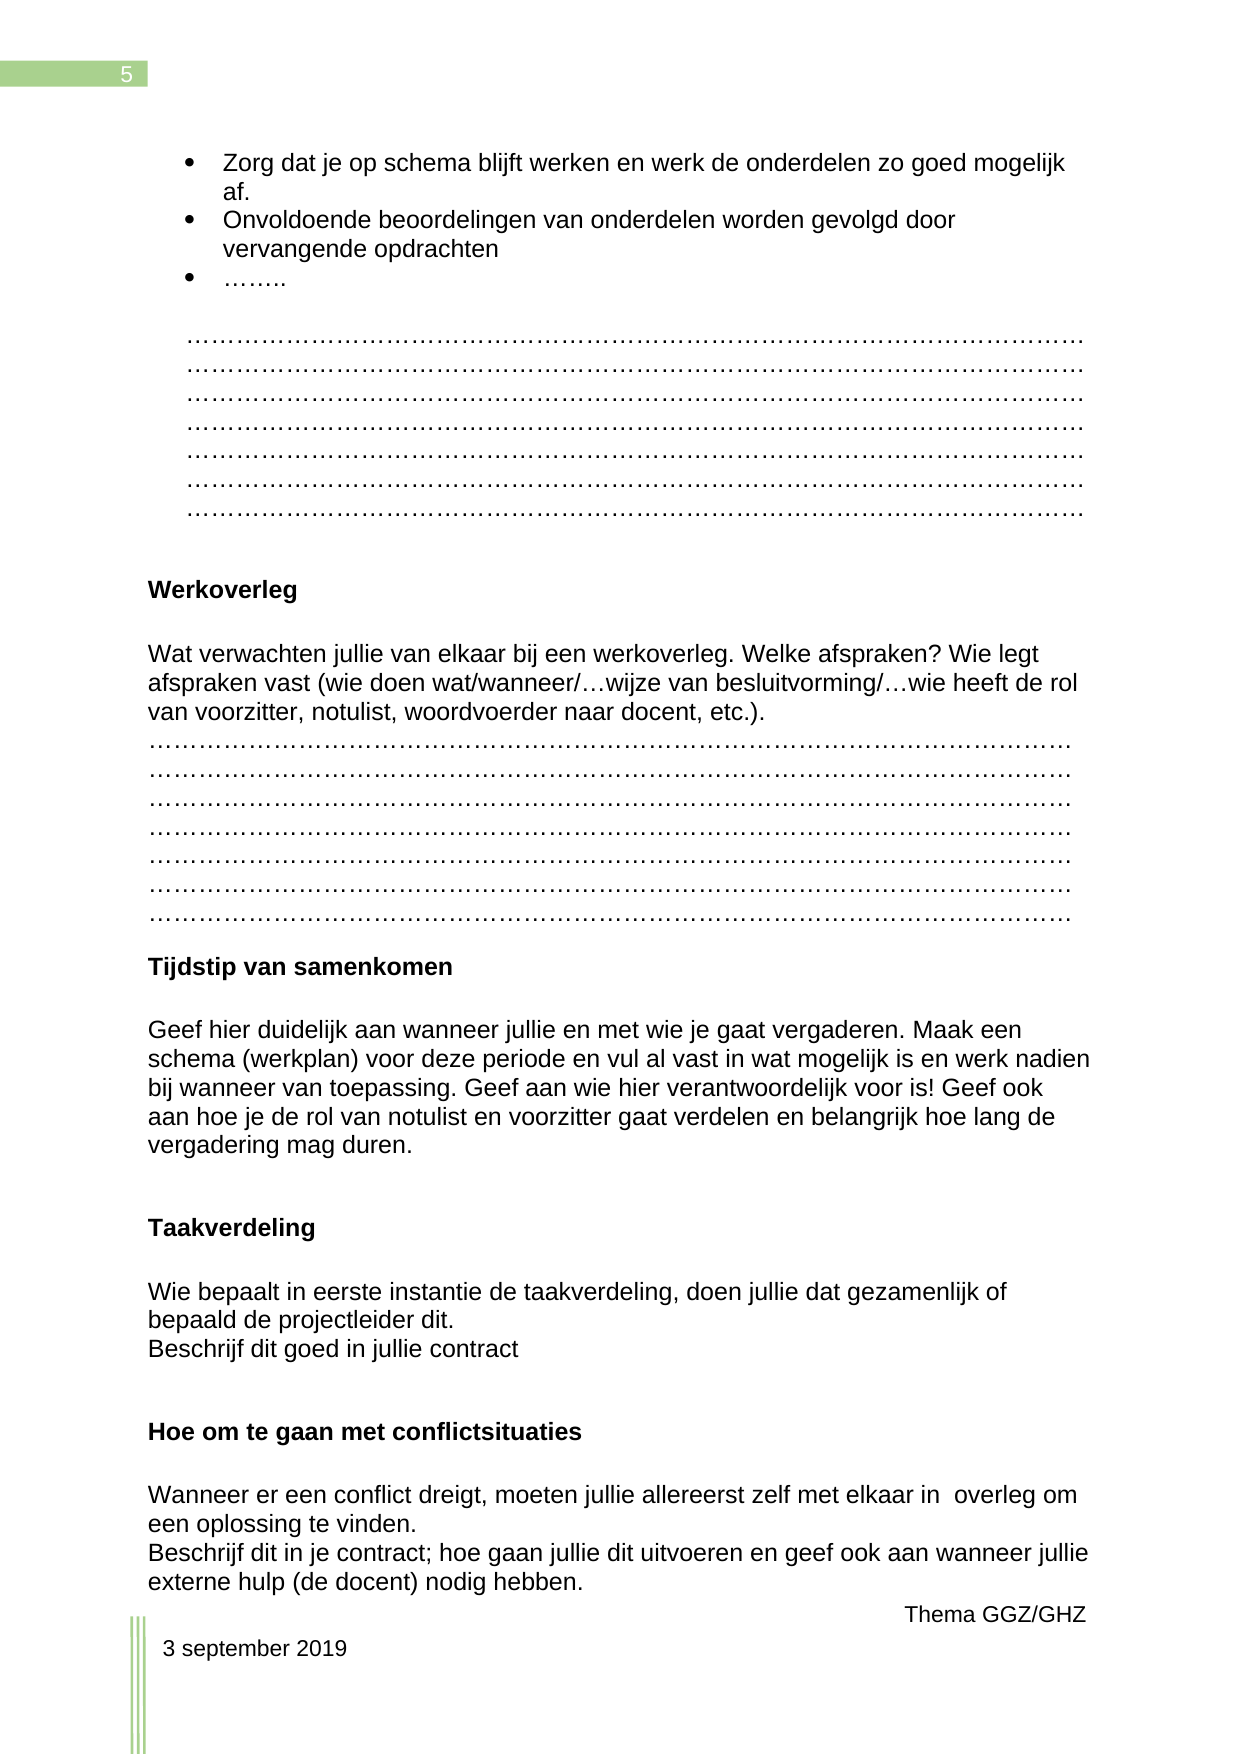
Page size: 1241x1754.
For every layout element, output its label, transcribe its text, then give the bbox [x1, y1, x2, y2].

subtitle Tijdstip van samenkomen [148, 952, 1093, 980]
text ……………………………………………………………………………………………………………………………………………………………………………………………………………………………………………………………………………………………………………………………………………………………………………………………………………………………………………………………………………………………………………………………………………………………………………………………………………………………………………………………………………………………… [185, 320, 1093, 522]
text Geef hier duidelijk aan wanneer jullie en met wie je gaat vergaderen. Maak een schema (werkplan) voor deze periode en vul al vast in wat mogelijk is en werk nadien bij wanneer van toepassing. Geef aan wie hier verantwoordelijk voor is! Geef ook aan hoe je de rol van notulist en voorzitter gaat verdelen en belangrijk hoe lang de vergadering mag duren. [148, 1015, 1093, 1159]
text Beschrijf dit in je contract; hoe gaan jullie dit uitvoeren en geef ook aan wanneer jullie externe hulp (de docent) nodig hebben. [148, 1538, 1093, 1595]
list Onvoldoende beoordelingen van onderdelen worden gevolgd door vervangende opdrachten [185, 205, 1093, 263]
text Wanneer er een conflict dreigt, moeten jullie allereerst zelf met elkaar in overleg om een oplossing te vinden. [148, 1480, 1093, 1538]
text ………………………………………………………………………………………………………………………………………………………………………………………………………………………………………………………………………………………………………………………………………………………………………………………………………………………………………………………………………………………………………………………………………………………………………………………………………………………………………………………………………………………………………………… [148, 725, 1093, 927]
subtitle Werkoverleg [148, 575, 1093, 604]
text Wat verwachten jullie van elkaar bij een werkoverleg. Welke afspraken? Wie legt afspraken vast (wie doen wat/wanneer/…wijze van besluitvorming/…wie heeft de rol van voorzitter, notulist, woordvoerder naar docent, etc.). [148, 639, 1093, 725]
text Wie bepaalt in eerste instantie de taakverdeling, doen jullie dat gezamenlijk of bepaald de projectleider dit. [148, 1277, 1093, 1334]
text Beschrijf dit goed in jullie contract [148, 1334, 1093, 1363]
list Zorg dat je op schema blijft werken en werk de onderdelen zo goed mogelijk af. [185, 148, 1093, 205]
subtitle Taakverdeling [148, 1213, 1093, 1242]
subtitle Hoe om te gaan met conflictsituaties [148, 1417, 1093, 1445]
list …….. [185, 263, 1093, 292]
